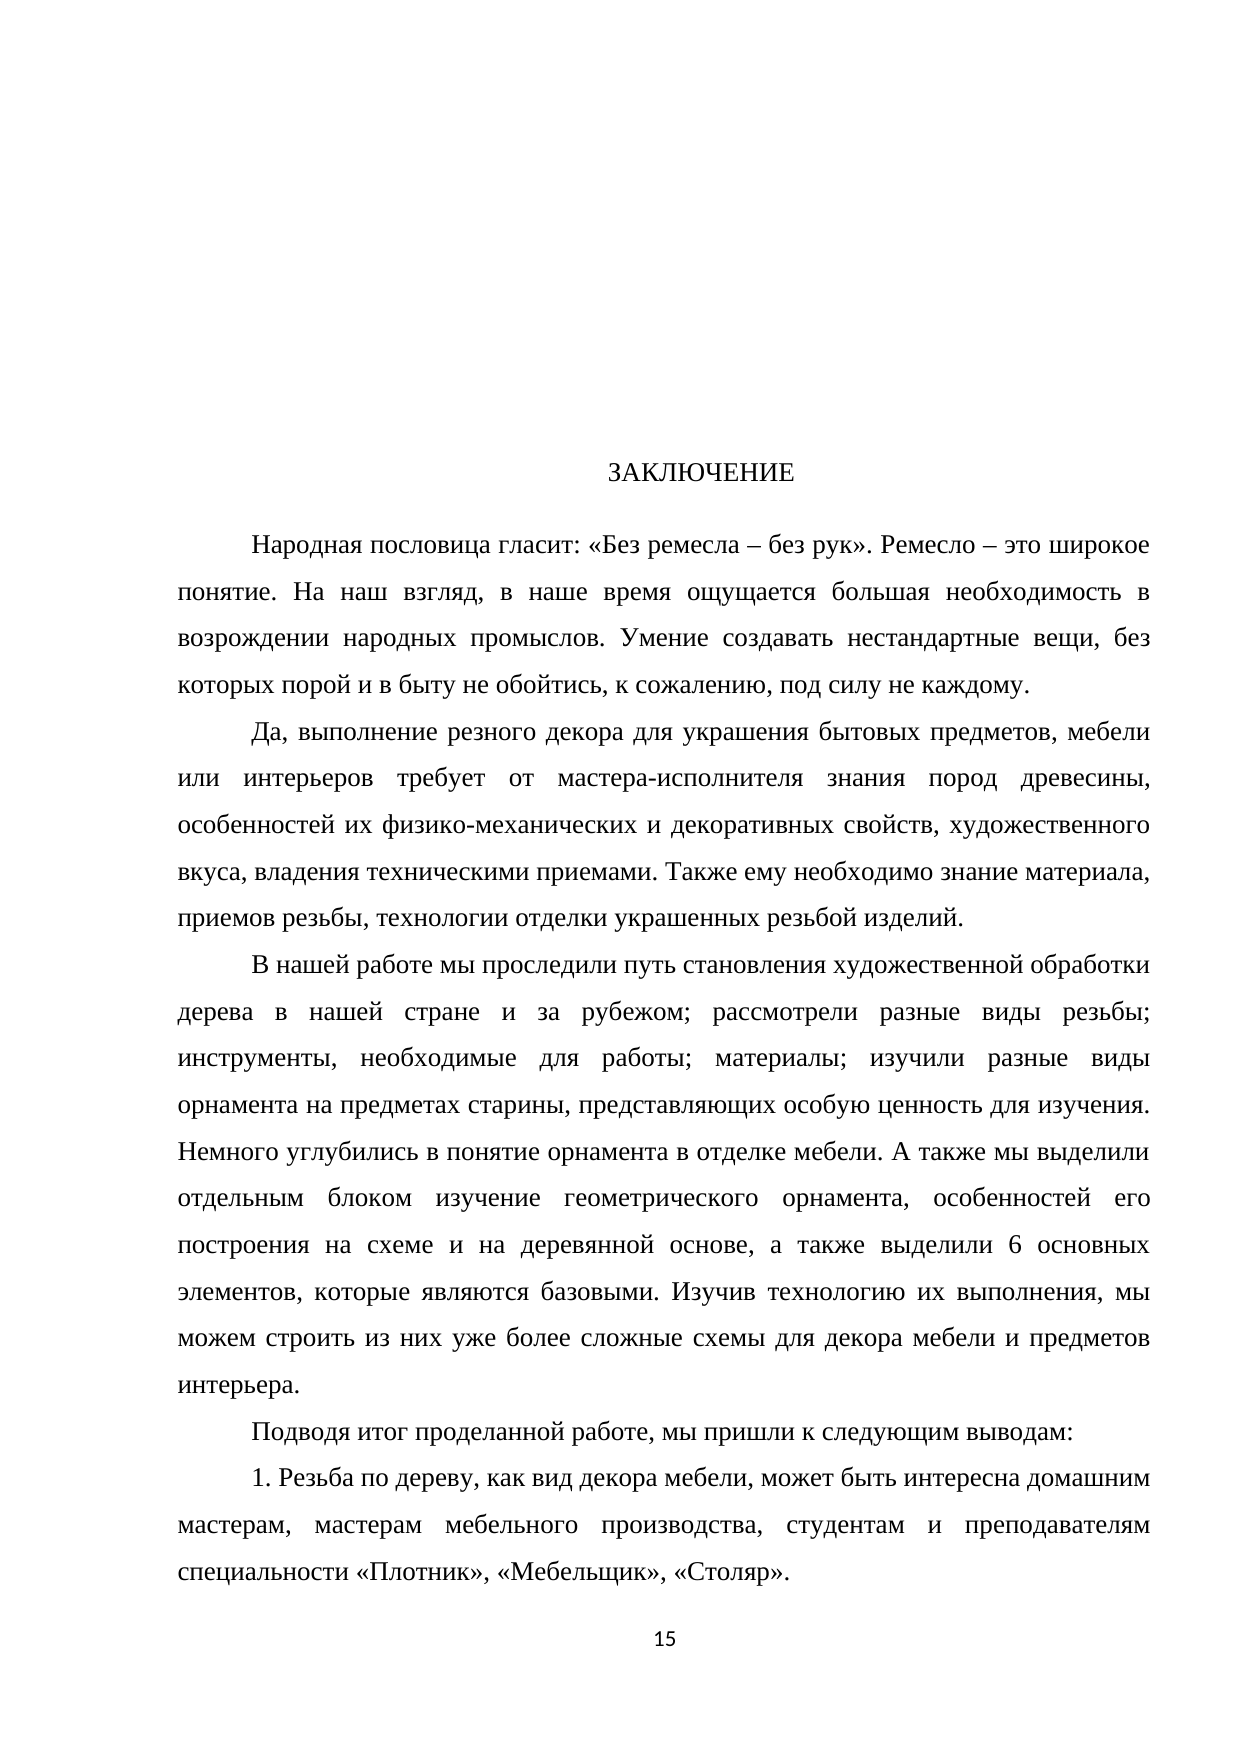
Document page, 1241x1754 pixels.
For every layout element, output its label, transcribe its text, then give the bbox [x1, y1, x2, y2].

text Да, выполнение резного декора для украшения бытовых предметов, мебели или интерьеров требует от мастера-исполнителя знания пород древесины, особенностей их физико-механических и декоративных свойств, художественного вкуса, владения техническими приемами. Также ему необходимо знание материала, приемов резьбы, технологии отделки украшенных резьбой изделий. [177, 715, 1152, 933]
text Народная пословица гласит: «Без ремесла – без рук». Ремесло – это широкое понятие. На наш взгляд, в наше время ощущается большая необходимость в возрождении народных промыслов. Умение создавать нестандартные вещи, без которых порой и в быту не обойтись, к сожалению, под силу не каждому. [177, 528, 1152, 699]
text ЗАКЛЮЧЕНИЕ [177, 456, 1152, 488]
text В нашей работе мы проследили путь становления художественной обработки дерева в нашей стране и за рубежом; рассмотрели разные виды резьбы; инструменты, необходимые для работы; материалы; изучили разные виды орнамента на предметах старины, представляющих особую ценность для изучения. Немного углубились в понятие орнамента в отделке мебели. А также мы выделили отдельным блоком изучение геометрического орнамента, особенностей его построения на схеме и на деревянной основе, а также выделили 6 основных элементов, которые являются базовыми. Изучив технологию их выполнения, мы можем строить из них уже более сложные схемы для декора мебели и предметов интерьера. [177, 948, 1152, 1399]
text Подводя итог проделанной работе, мы пришли к следующим выводам: [177, 1415, 1152, 1446]
text 1. Резьба по дереву, как вид декора мебели, может быть интересна домашним мастерам, мастерам мебельного производства, студентам и преподавателям специальности «Плотник», «Мебельщик», «Столяр». [177, 1461, 1152, 1586]
